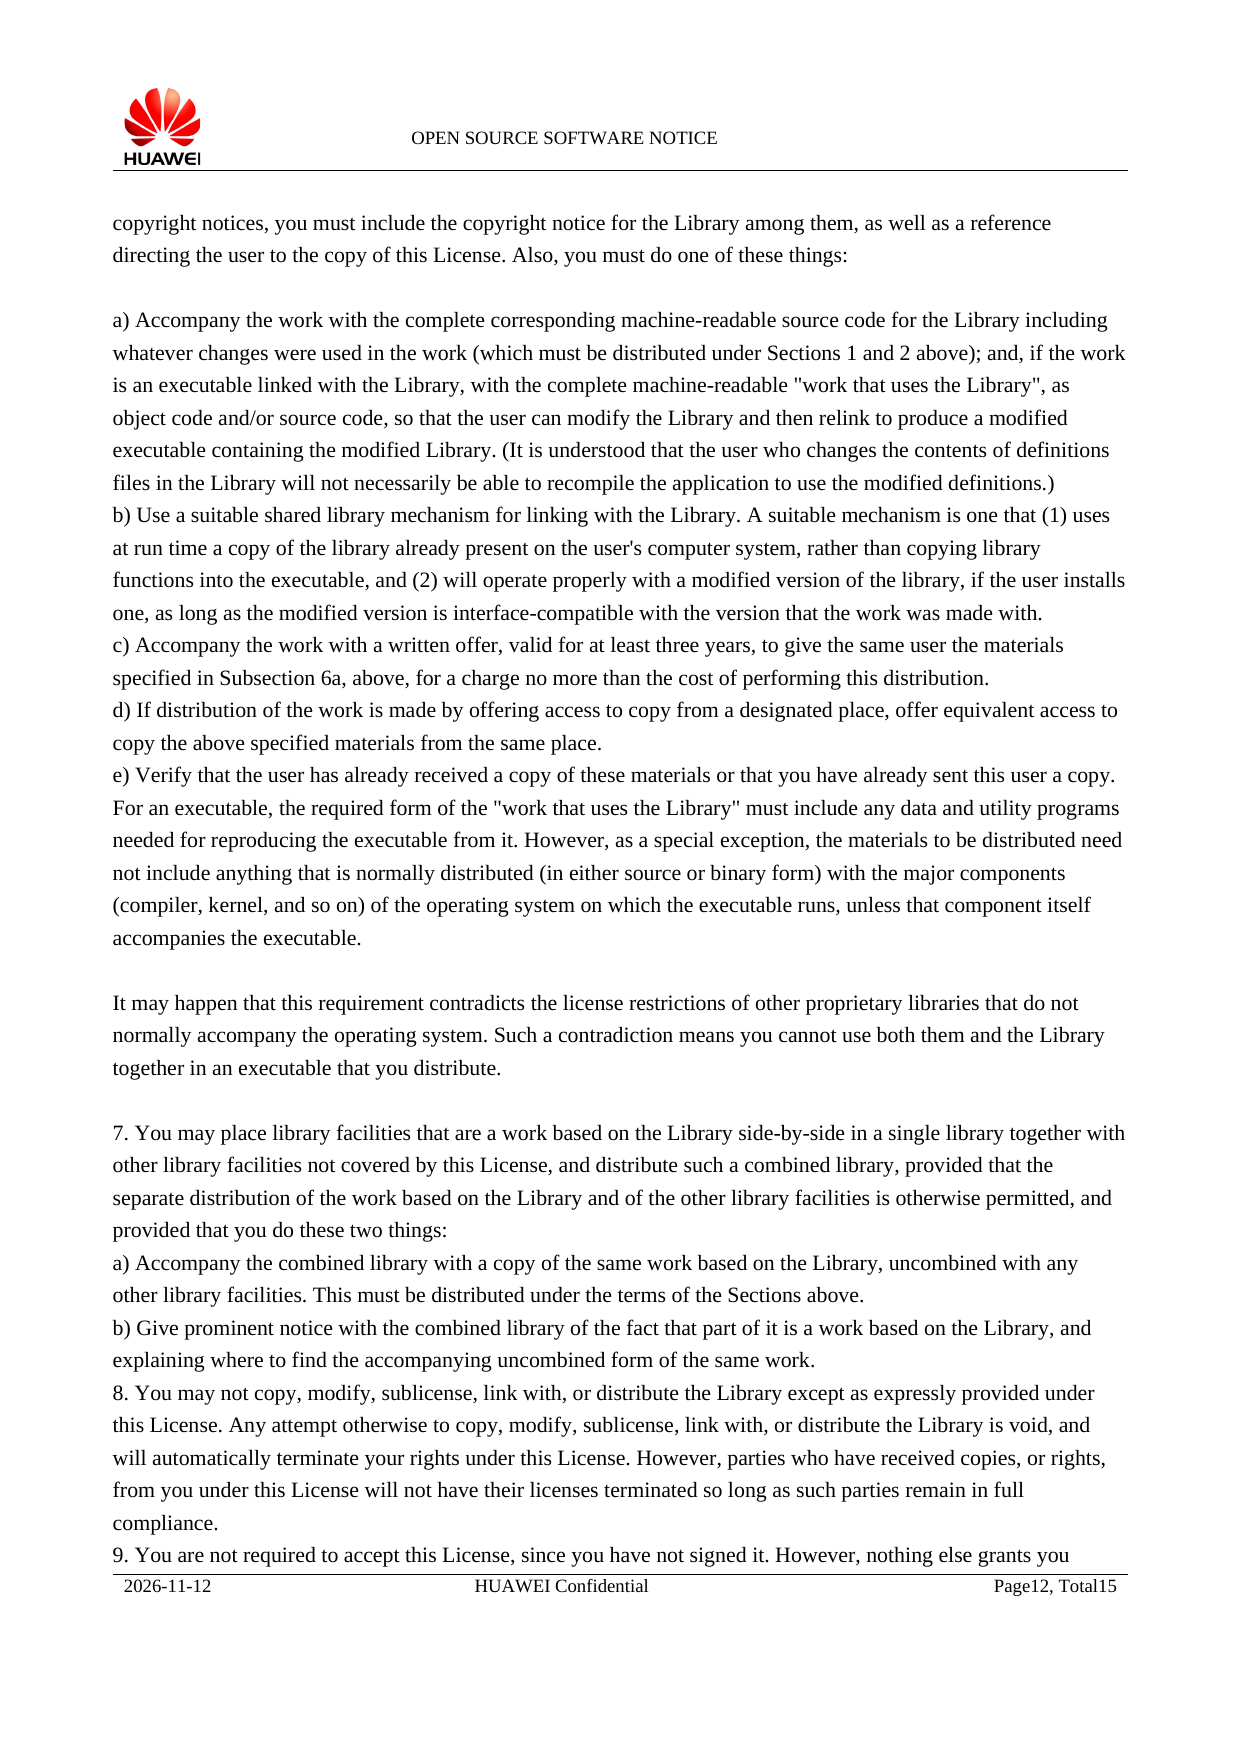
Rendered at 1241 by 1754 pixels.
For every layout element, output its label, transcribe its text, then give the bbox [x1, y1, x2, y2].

picture [124, 88, 201, 165]
